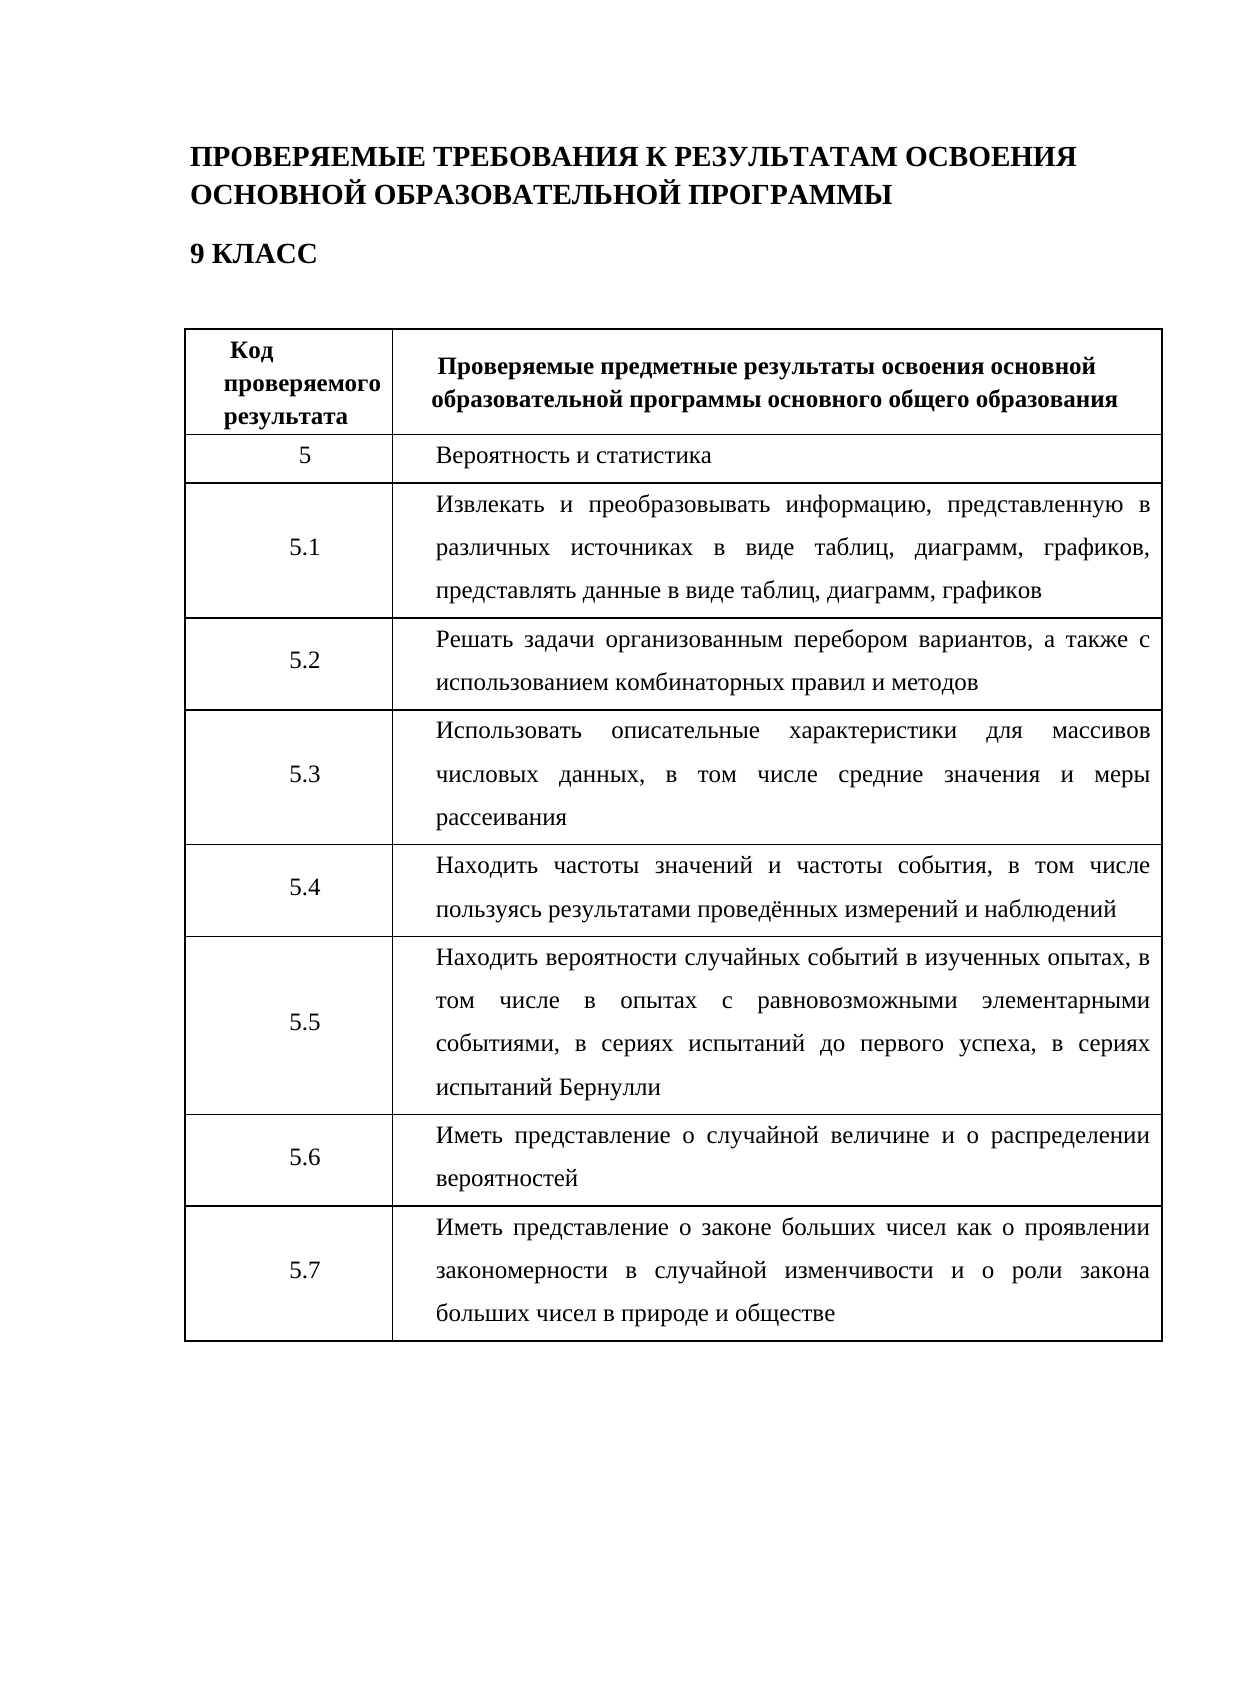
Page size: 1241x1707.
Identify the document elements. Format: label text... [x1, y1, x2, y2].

text 9 КЛАСС [190, 237, 1152, 270]
table_cell 5 [186, 435, 392, 482]
table_cell 5.4 [186, 845, 392, 936]
table_cell Решать задачи организованным перебором вариантов, а также с использованием комбинаторных правил и методов [393, 619, 1161, 709]
table_cell Использовать описательные характеристики для массивов числовых данных, в том числе средние значения и меры рассеивания [393, 711, 1161, 844]
table_header Код проверяемого результата [186, 330, 392, 433]
table_header Проверяемые предметные результаты освоения основной образовательной программы основного общего образования [393, 330, 1161, 433]
table_cell 5.1 [186, 484, 392, 617]
table_cell Вероятность и статистика [393, 435, 1161, 482]
table_cell 5.6 [186, 1115, 392, 1205]
table_cell 5.5 [186, 937, 392, 1113]
table_cell Иметь представление о случайной величине и о распределении вероятностей [393, 1115, 1161, 1205]
table_cell Иметь представление о законе больших чисел как о проявлении закономерности в случайной изменчивости и о роли закона больших чисел в природе и обществе [393, 1207, 1161, 1340]
table_cell 5.7 [186, 1207, 392, 1340]
table_cell 5.3 [186, 711, 392, 844]
text ПРОВЕРЯЕМЫЕ ТРЕБОВАНИЯ К РЕЗУЛЬТАТАМ ОСВОЕНИЯ ОСНОВНОЙ ОБРАЗОВАТЕЛЬНОЙ ПРОГРАММЫ [190, 139, 1152, 211]
table_cell 5.2 [186, 619, 392, 709]
table_cell Извлекать и преобразовывать информацию, представленную в различных источниках в виде таблиц, диаграмм, графиков, представлять данные в виде таблиц, диаграмм, графиков [393, 484, 1161, 617]
table_cell Находить вероятности случайных событий в изученных опытах, в том числе в опытах с равновозможными элементарными событиями, в сериях испытаний до первого успеха, в сериях испытаний Бернулли [393, 937, 1161, 1113]
table_cell Находить частоты значений и частоты события, в том числе пользуясь результатами проведённых измерений и наблюдений [393, 845, 1161, 936]
